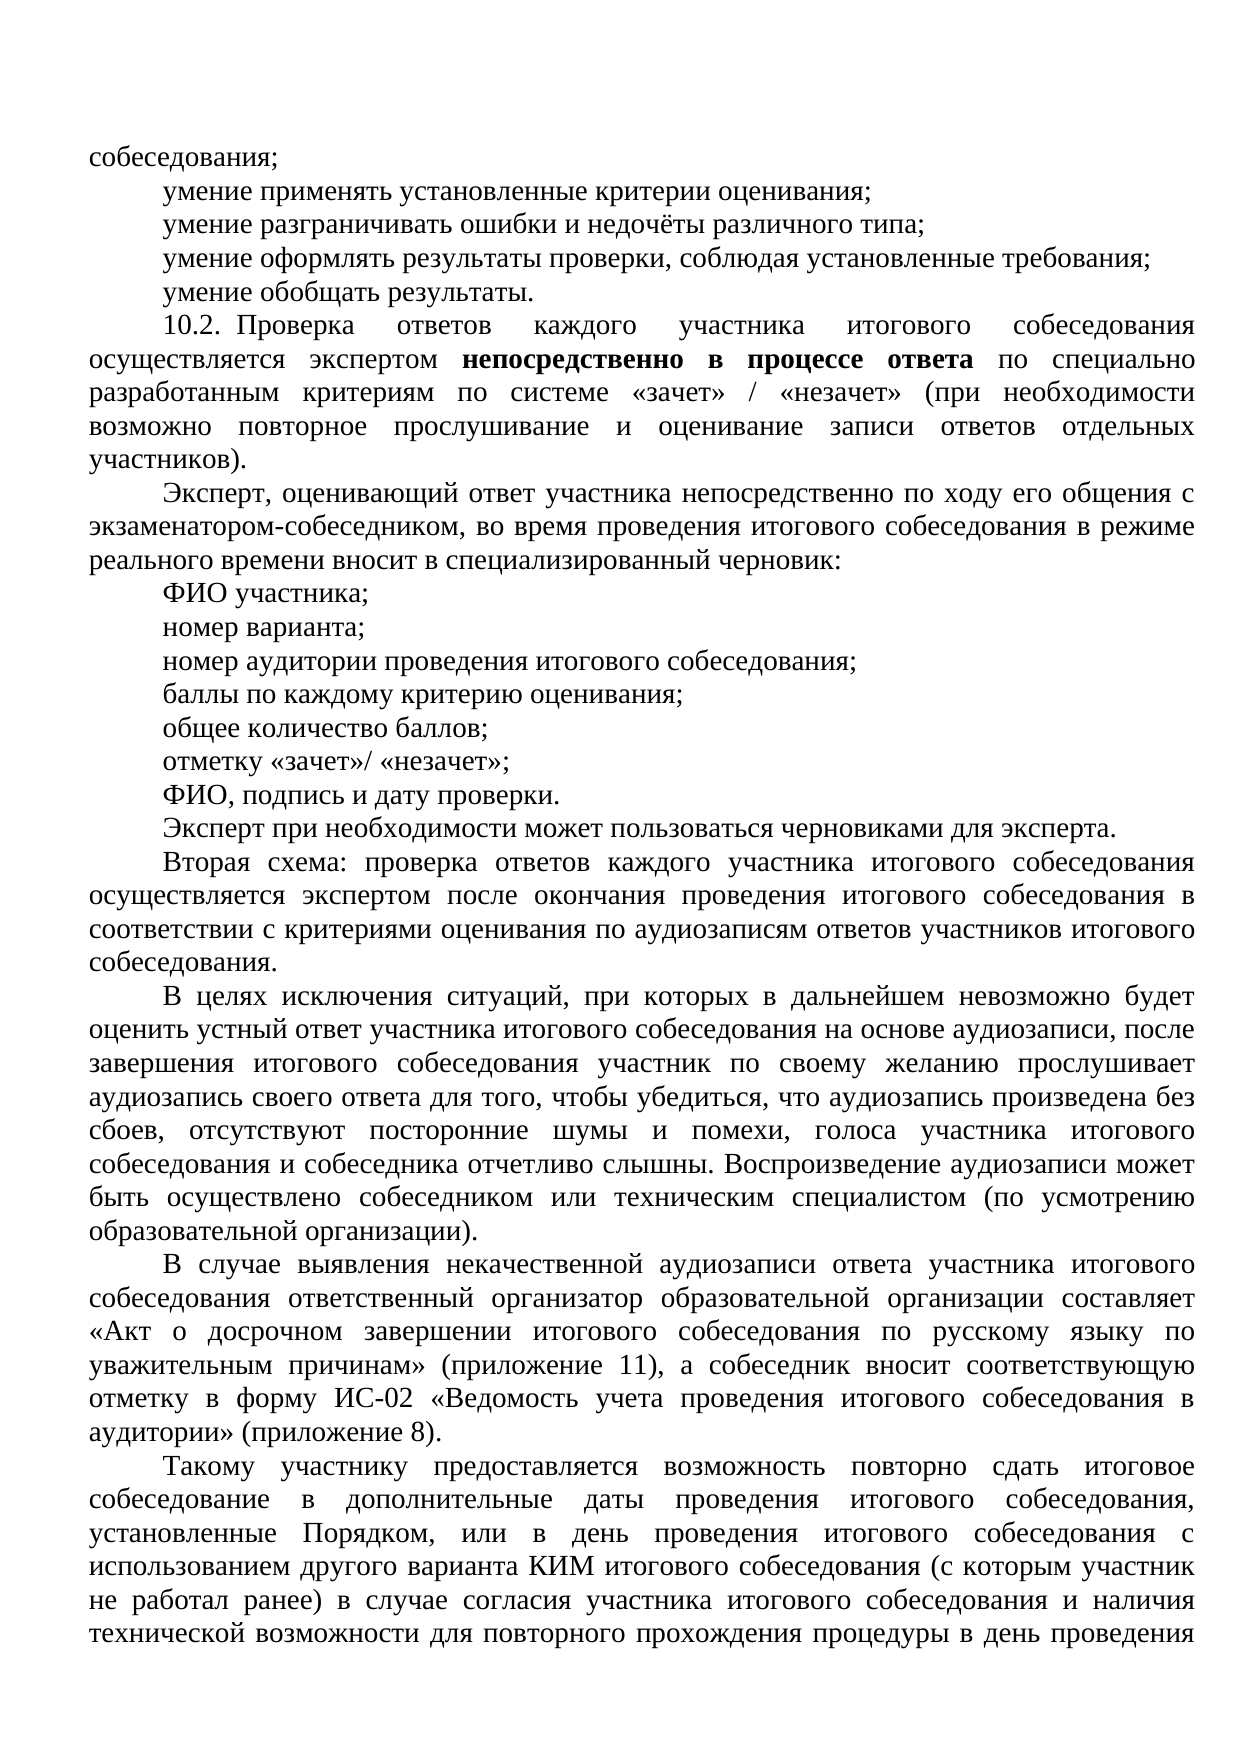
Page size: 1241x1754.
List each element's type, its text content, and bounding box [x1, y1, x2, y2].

text Эксперт, оценивающий ответ участника непосредственно по ходу его общения с экзаменатором-собеседником, во время проведения итогового собеседования в режиме реального времени вносит в специализированный черновик: [88, 475, 1196, 576]
text ФИО участника; [88, 576, 1196, 609]
text общее количество баллов; [88, 710, 1196, 743]
text Эксперт при необходимости может пользоваться черновиками для эксперта. [88, 810, 1196, 844]
list Проверка ответов каждого участника итогового собеседования осуществляется экспертом непосредственно в процессе ответа по специально разработанным критериям по системе «зачет» / «незачет» (при необходимости возможно повторное прослушивание и оценивание записи ответов отдельных участников). [88, 307, 1196, 475]
text номер аудитории проведения итогового собеседования; [88, 643, 1196, 676]
text Вторая схема: проверка ответов каждого участника итогового собеседования осуществляется экспертом после окончания проведения итогового собеседования в соответствии с критериями оценивания по аудиозаписям ответов участников итогового собеседования. [88, 844, 1196, 978]
text ФИО, подпись и дату проверки. [88, 777, 1196, 810]
text отметку «зачет»/ «незачет»; [88, 743, 1196, 777]
text В случае выявления некачественной аудиозаписи ответа участника итогового собеседования ответственный организатор образовательной организации составляет «Акт о досрочном завершении итогового собеседования по русскому языку по уважительным причинам» (приложение 11), а собеседник вносит соответствующую отметку в форму ИС-02 «Ведомость учета проведения итогового собеседования в аудитории» (приложение 8). [88, 1246, 1196, 1448]
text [88, 1448, 1196, 1649]
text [88, 139, 1196, 173]
text умение оформлять результаты проверки, соблюдая установленные требования; [88, 240, 1196, 274]
text В целях исключения ситуаций, при которых в дальнейшем невозможно будет оценить устный ответ участника итогового собеседования на основе аудиозаписи, после завершения итогового собеседования участник по своему желанию прослушивает аудиозапись своего ответа для того, чтобы убедиться, что аудиозапись произведена без сбоев, отсутствуют посторонние шумы и помехи, голоса участника итогового собеседования и собеседника отчетливо слышны. Воспроизведение аудиозаписи может быть осуществлено собеседником или техническим специалистом (по усмотрению образовательной организации). [88, 978, 1196, 1246]
text умение обобщать результаты. [88, 274, 1196, 307]
text умение применять установленные критерии оценивания; [88, 173, 1196, 207]
text умение разграничивать ошибки и недочёты различного типа; [88, 207, 1196, 240]
text баллы по каждому критерию оценивания; [88, 676, 1196, 710]
text номер варианта; [88, 609, 1196, 643]
